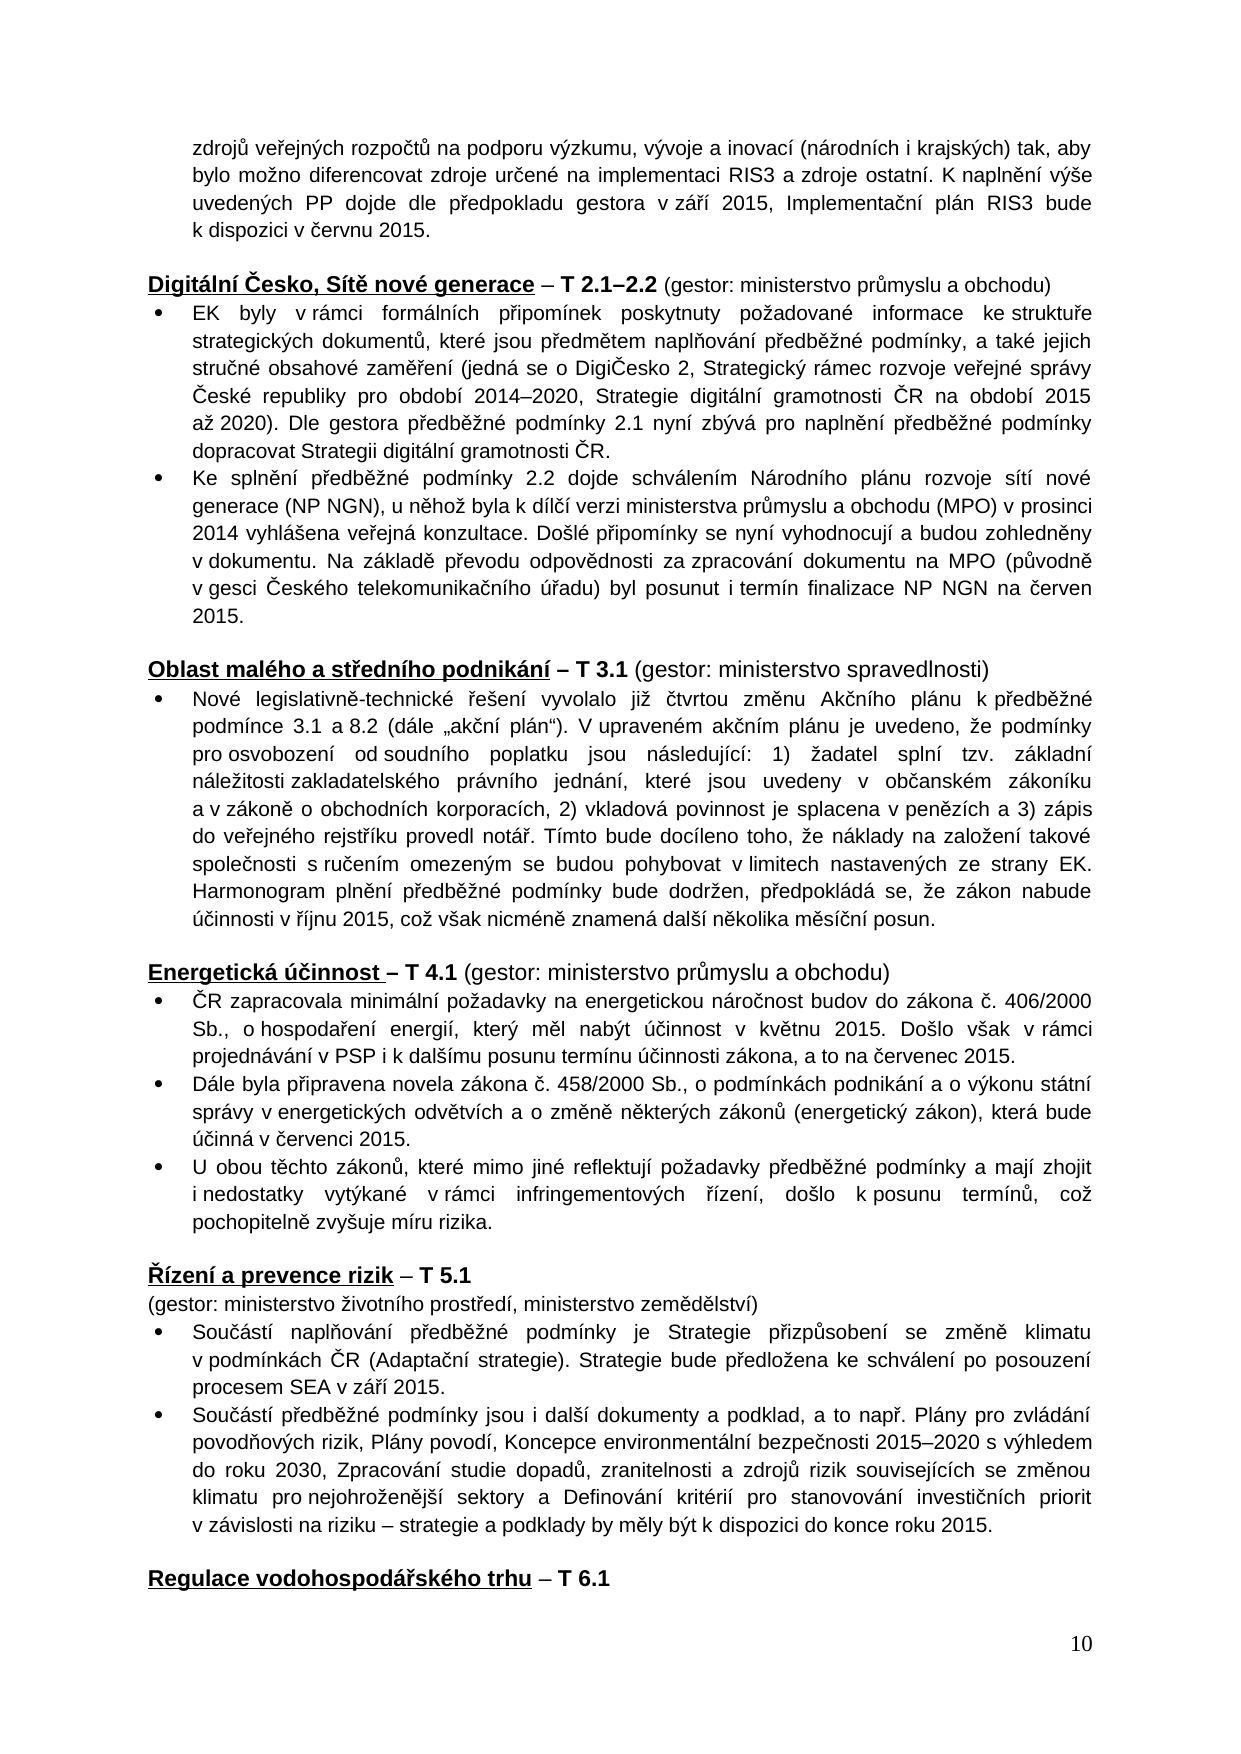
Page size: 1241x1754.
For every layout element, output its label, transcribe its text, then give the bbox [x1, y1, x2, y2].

text Energetická účinnost – T 4.1 (gestor: ministerstvo průmyslu a obchodu) [148, 959, 1092, 985]
text Řízení a prevence rizik – T 5.1 [148, 1262, 1092, 1288]
list U obou těchto zákonů, které mimo jiné reflektují požadavky předběžné podmínky a mají zhojit i nedostatky vytýkané v rámci infringementových řízení, došlo k posunu termínů, což pochopitelně zvyšuje míru rizika. [155, 1154, 1092, 1233]
list EK byly v rámci formálních připomínek poskytnuty požadované informace ke struktuře strategických dokumentů, které jsou předmětem naplňování předběžné podmínky, a také jejich stručné obsahové zaměření (jedná se o DigiČesko 2, Strategický rámec rozvoje veřejné správy České republiky pro období 2014–2020, Strategie digitální gramotnosti ČR na období 2015 až 2020). Dle gestora předběžné podmínky 2.1 nyní zbývá pro naplnění předběžné podmínky dopracovat Strategii digitální gramotnosti ČR. [155, 301, 1092, 463]
text Digitální Česko, Sítě nové generace – T 2.1–2.2 (gestor: ministerstvo průmyslu a obchodu) [148, 271, 1092, 297]
list Ke splnění předběžné podmínky 2.2 dojde schválením Národního plánu rozvoje sítí nové generace (NP NGN), u něhož byla k dílčí verzi ministerstva průmyslu a obchodu (MPO) v prosinci 2014 vyhlášena veřejná konzultace. Došlé připomínky se nyní vyhodnocují a budou zohledněny v dokumentu. Na základě převodu odpovědnosti za zpracování dokumentu na MPO (původně v gesci Českého telekomunikačního úřadu) byl posunut i termín finalizace NP NGN na červen 2015. [155, 466, 1092, 628]
list Nové legislativně-technické řešení vyvolalo již čtvrtou změnu Akčního plánu k předběžné podmínce 3.1 a 8.2 (dále „akční plán“). V upraveném akčním plánu je uvedeno, že podmínky pro osvobození od soudního poplatku jsou následující: 1) žadatel splní tzv. základní náležitosti zakladatelského právního jednání, které jsou uvedeny v občanském zákoníku a v zákoně o obchodních korporacích, 2) vkladová povinnost je splacena v penězích a 3) zápis do veřejného rejstříku provedl notář. Tímto bude docíleno toho, že náklady na založení takové společnosti s ručením omezeným se budou pohybovat v limitech nastavených ze strany EK. Harmonogram plnění předběžné podmínky bude dodržen, předpokládá se, že zákon nabude účinnosti v říjnu 2015, což však nicméně znamená další několika měsíční posun. [155, 686, 1092, 931]
list ČR zapracovala minimální požadavky na energetickou náročnost budov do zákona č. 406/2000 Sb., o hospodaření energií, který měl nabýt účinnost v květnu 2015. Došlo však v rámci projednávání v PSP i k dalšímu posunu termínu účinnosti zákona, a to na červenec 2015. [155, 989, 1092, 1068]
list Součástí naplňování předběžné podmínky je Strategie přizpůsobení se změně klimatu v podmínkách ČR (Adaptační strategie). Strategie bude předložena ke schválení po posouzení procesem SEA v září 2015. [155, 1320, 1092, 1399]
list Součástí předběžné podmínky jsou i další dokumenty a podklad, a to např. Plány pro zvládání povodňových rizik, Plány povodí, Koncepce environmentální bezpečnosti 2015–2020 s výhledem do roku 2030, Zpracování studie dopadů, zranitelnosti a zdrojů rizik souvisejících se změnou klimatu pro nejohroženější sektory a Definování kritérií pro stanovování investičních priorit v závislosti na riziku – strategie a podklady by měly být k dispozici do konce roku 2015. [155, 1402, 1092, 1536]
text Oblast malého a středního podnikání – T 3.1 (gestor: ministerstvo spravedlnosti) [148, 656, 1092, 683]
list Dále byla připravena novela zákona č. 458/2000 Sb., o podmínkách podnikání a o výkonu státní správy v energetických odvětvích a o změně některých zákonů (energetický zákon), která bude účinná v červenci 2015. [155, 1072, 1092, 1151]
text Regulace vodohospodářského trhu – T 6.1 [148, 1565, 1092, 1591]
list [155, 136, 1092, 242]
text (gestor: ministerstvo životního prostředí, ministerstvo zemědělství) [148, 1292, 1092, 1316]
